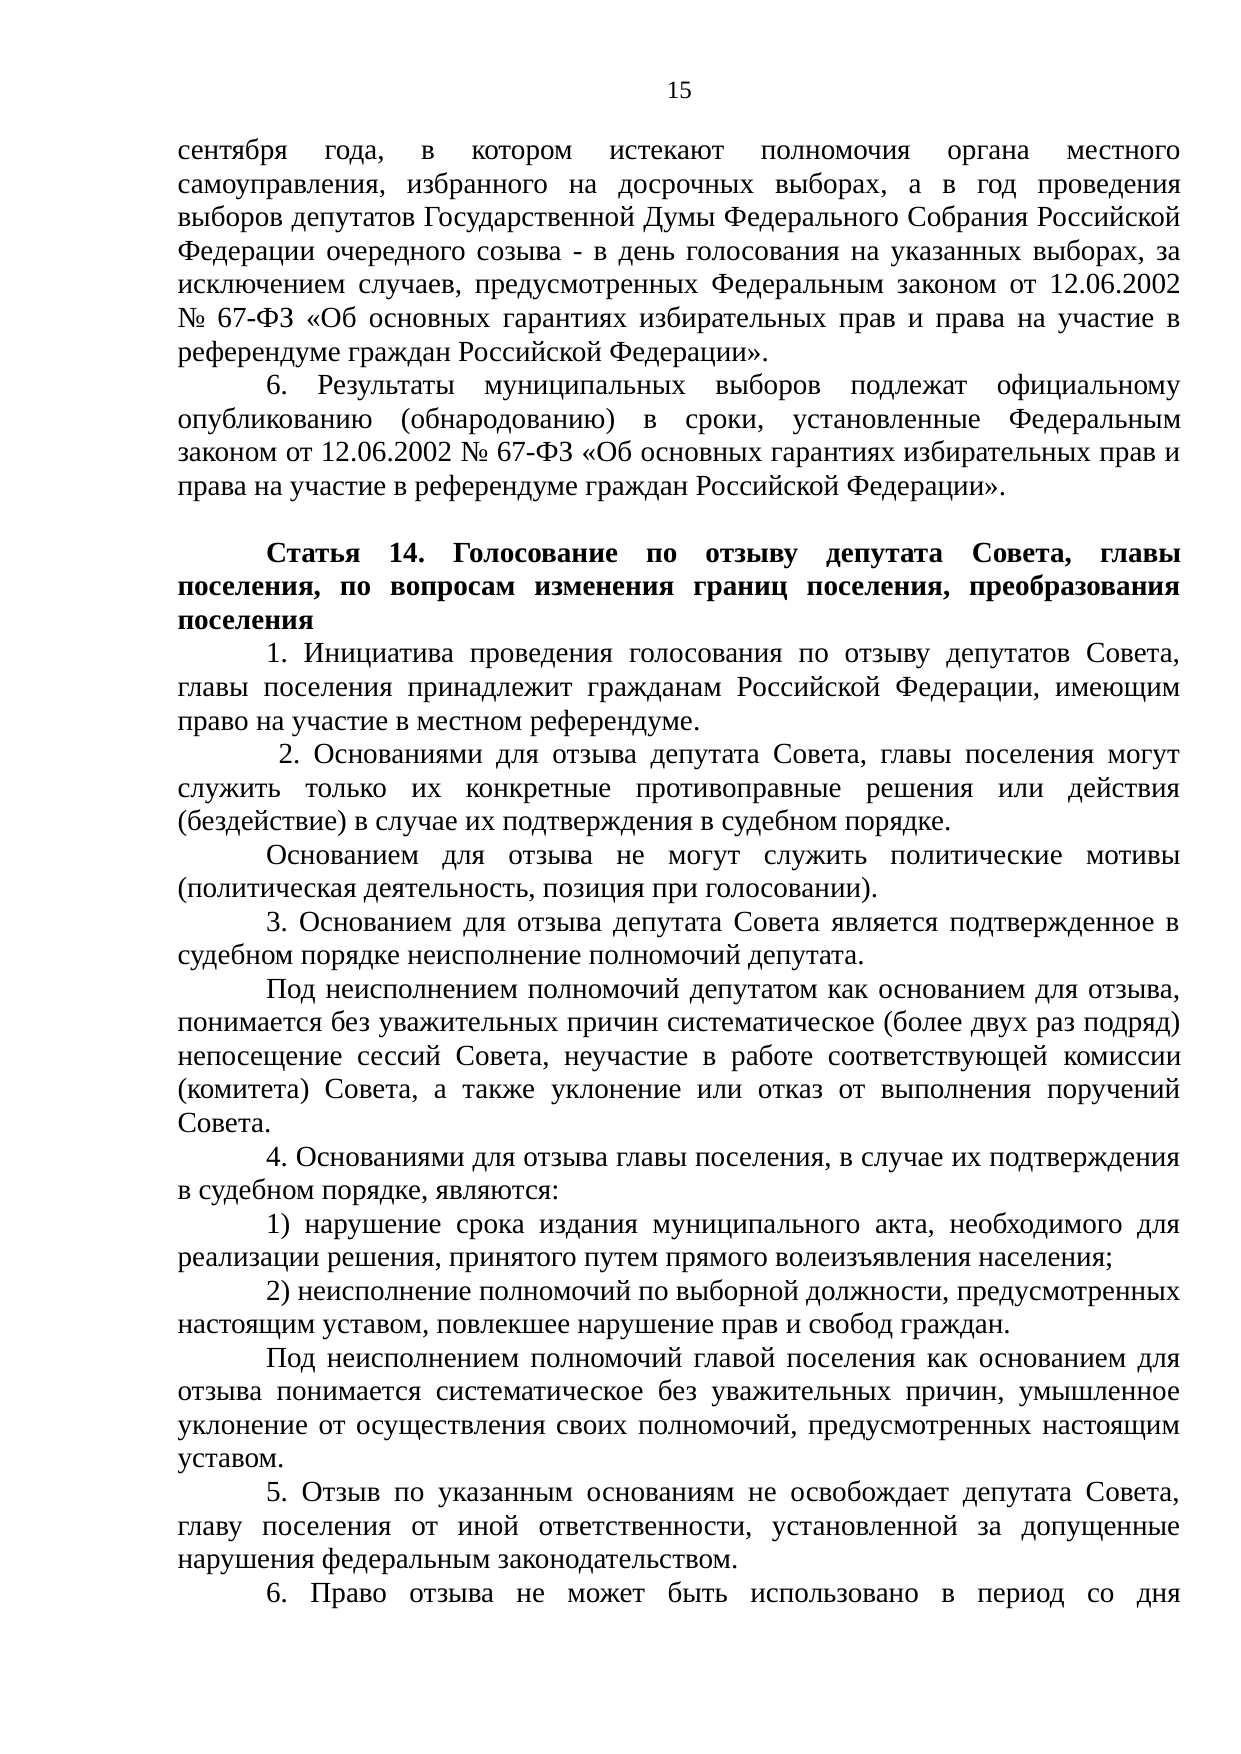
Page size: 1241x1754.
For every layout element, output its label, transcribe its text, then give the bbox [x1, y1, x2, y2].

text Статья 14. Голосование по отзыву депутата Совета, главы поселения, по вопросам изменения границ поселения, преобразования поселения [177, 535, 1181, 636]
text Под неисполнением полномочий главой поселения как основанием для отзыва понимается систематическое без уважительных причин, умышленное уклонение от осуществления своих полномочий, предусмотренных настоящим уставом. [177, 1340, 1181, 1474]
subtitle 5. Отзыв по указанным основаниям не освобождает депутата Совета, главу поселения от иной ответственности, установленной за допущенные нарушения федеральным законодательством. [177, 1474, 1181, 1575]
text Основанием для отзыва не могут служить политические мотивы (политическая деятельность, позиция при голосовании). [177, 837, 1181, 904]
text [177, 132, 1181, 367]
text 1. Инициатива проведения голосования по отзыву депутатов Совета, главы поселения принадлежит гражданам Российской Федерации, имеющим право на участие в местном референдуме. [177, 636, 1181, 736]
subtitle 4. Основаниями для отзыва главы поселения, в случае их подтверждения в судебном порядке, являются: [177, 1139, 1181, 1206]
text 2. Основаниями для отзыва депутата Совета, главы поселения могут служить только их конкретные противоправные решения или действия (бездействие) в случае их подтверждения в судебном порядке. [177, 736, 1181, 837]
text 1) нарушение срока издания муниципального акта, необходимого для реализации решения, принятого путем прямого волеизъявления населения; [177, 1206, 1181, 1273]
text 3. Основанием для отзыва депутата Совета является подтвержденное в судебном порядке неисполнение полномочий депутата. [177, 904, 1181, 971]
text 6. Результаты муниципальных выборов подлежат официальному опубликованию (обнародованию) в сроки, установленные Федеральным законом от 12.06.2002 № 67-ФЗ «Об основных гарантиях избирательных прав и права на участие в референдуме граждан Российской Федерации». [177, 367, 1181, 501]
subtitle 2) неисполнение полномочий по выборной должности, предусмотренных настоящим уставом, повлекшее нарушение прав и свобод граждан. [177, 1273, 1181, 1340]
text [177, 1575, 1181, 1608]
text Под неисполнением полномочий депутатом как основанием для отзыва, понимается без уважительных причин систематическое (более двух раз подряд) непосещение сессий Совета, неучастие в работе соответствующей комиссии (комитета) Совета, а также уклонение или отказ от выполнения поручений Совета. [177, 971, 1181, 1139]
